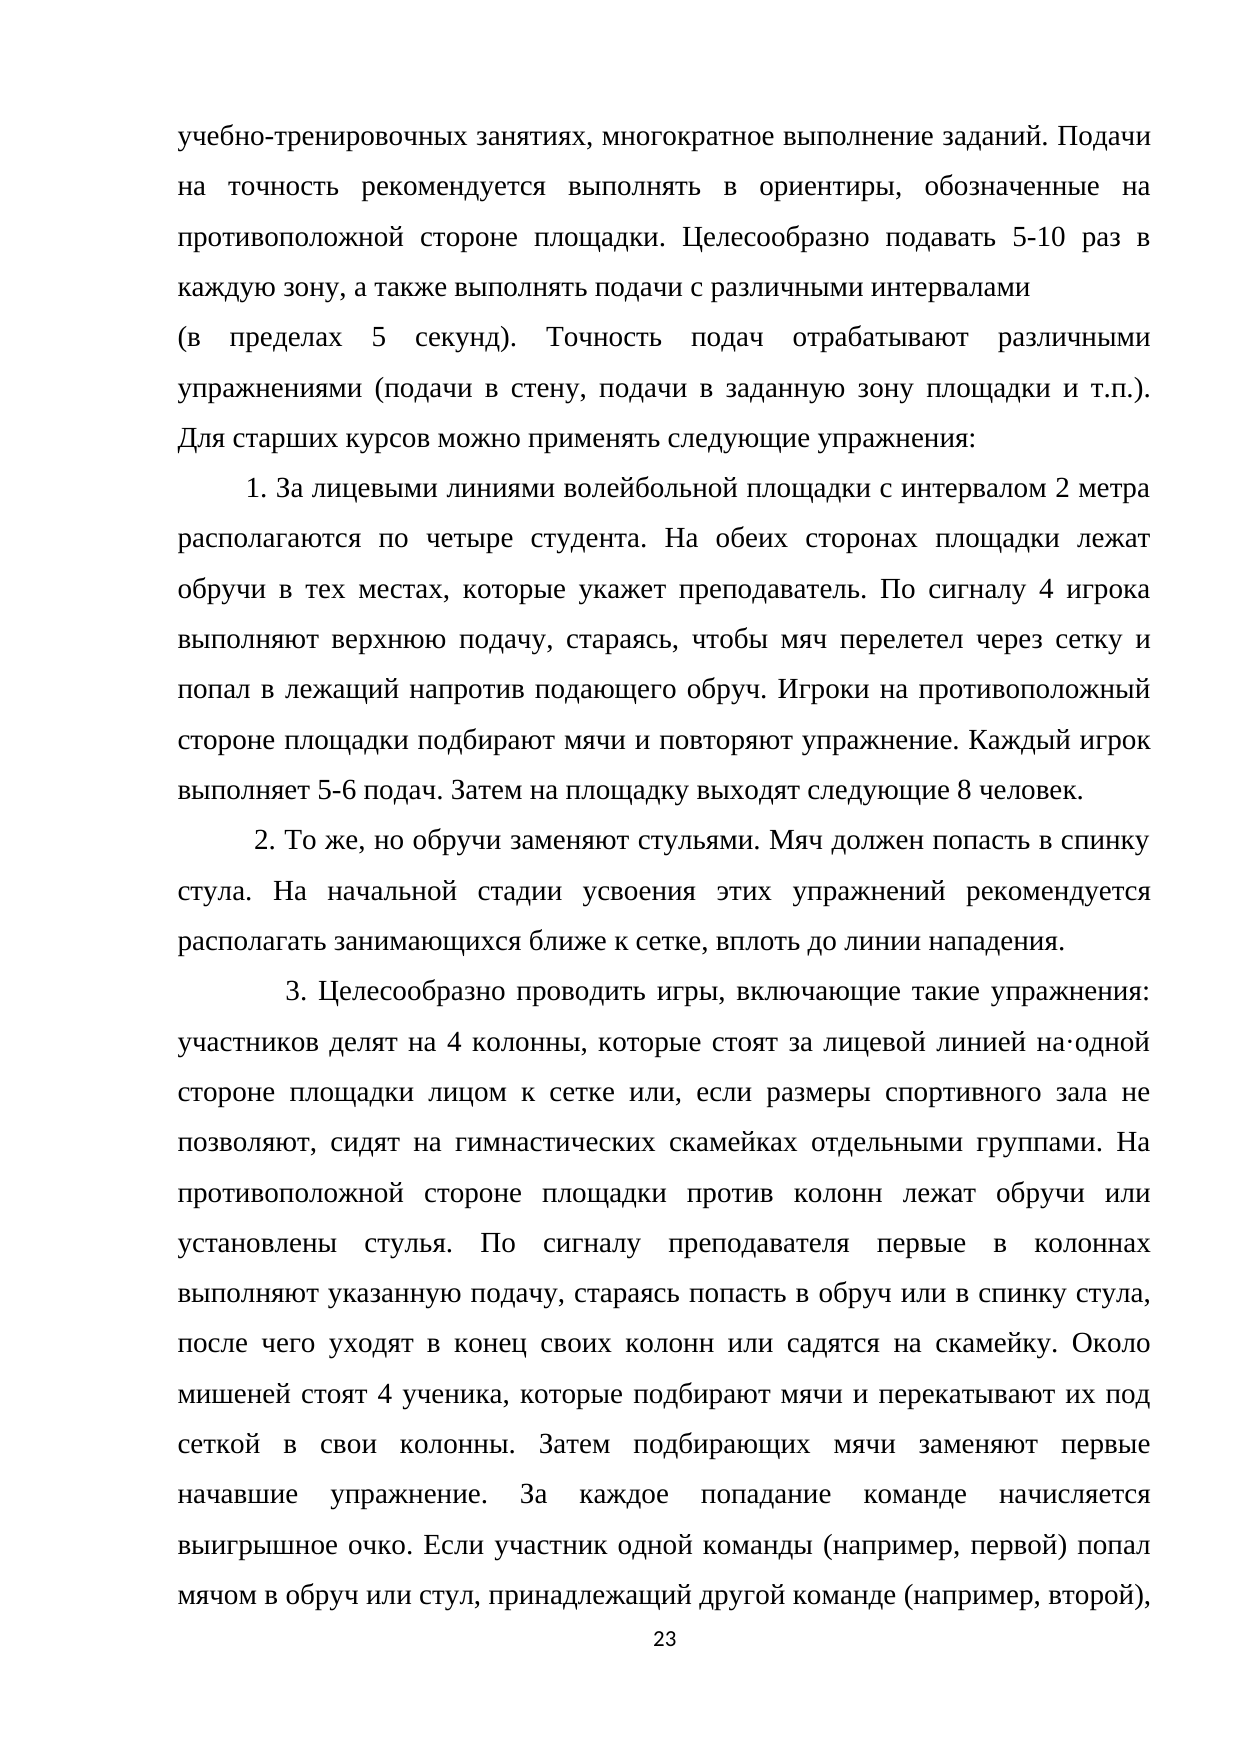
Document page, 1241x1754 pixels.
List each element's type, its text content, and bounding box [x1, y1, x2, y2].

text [177, 973, 1152, 1611]
text 1. За лицевыми линиями волейбольной площадки с интервалом 2 метра располагаются по четыре студента. На обеих сторонах площадки лежат обручи в тех местах, которые укажет преподаватель. По сигналу 4 игрока выполняют верхнюю подачу, стараясь, чтобы мяч перелетел через сетку и попал в лежащий напротив подающего обруч. Игроки на противоположный стороне площадки подбирают мячи и повторяют упражнение. Каждый игрок выполняет 5-6 подач. Затем на площадку выходят следующие 8 человек. [177, 470, 1152, 806]
text 2. То же, но обручи заменяют стульями. Мяч должен попасть в спинку стула. На начальной стадии усвоения этих упражнений рекомендуется располагать занимающихся ближе к сетке, вплоть до линии нападения. [177, 822, 1152, 957]
text (в пределах 5 секунд). Точность подач отрабатывают различными упражнениями (подачи в стену, подачи в заданную зону площадки и т.п.). Для старших курсов можно применять следующие упражнения: [177, 319, 1152, 453]
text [177, 118, 1152, 303]
